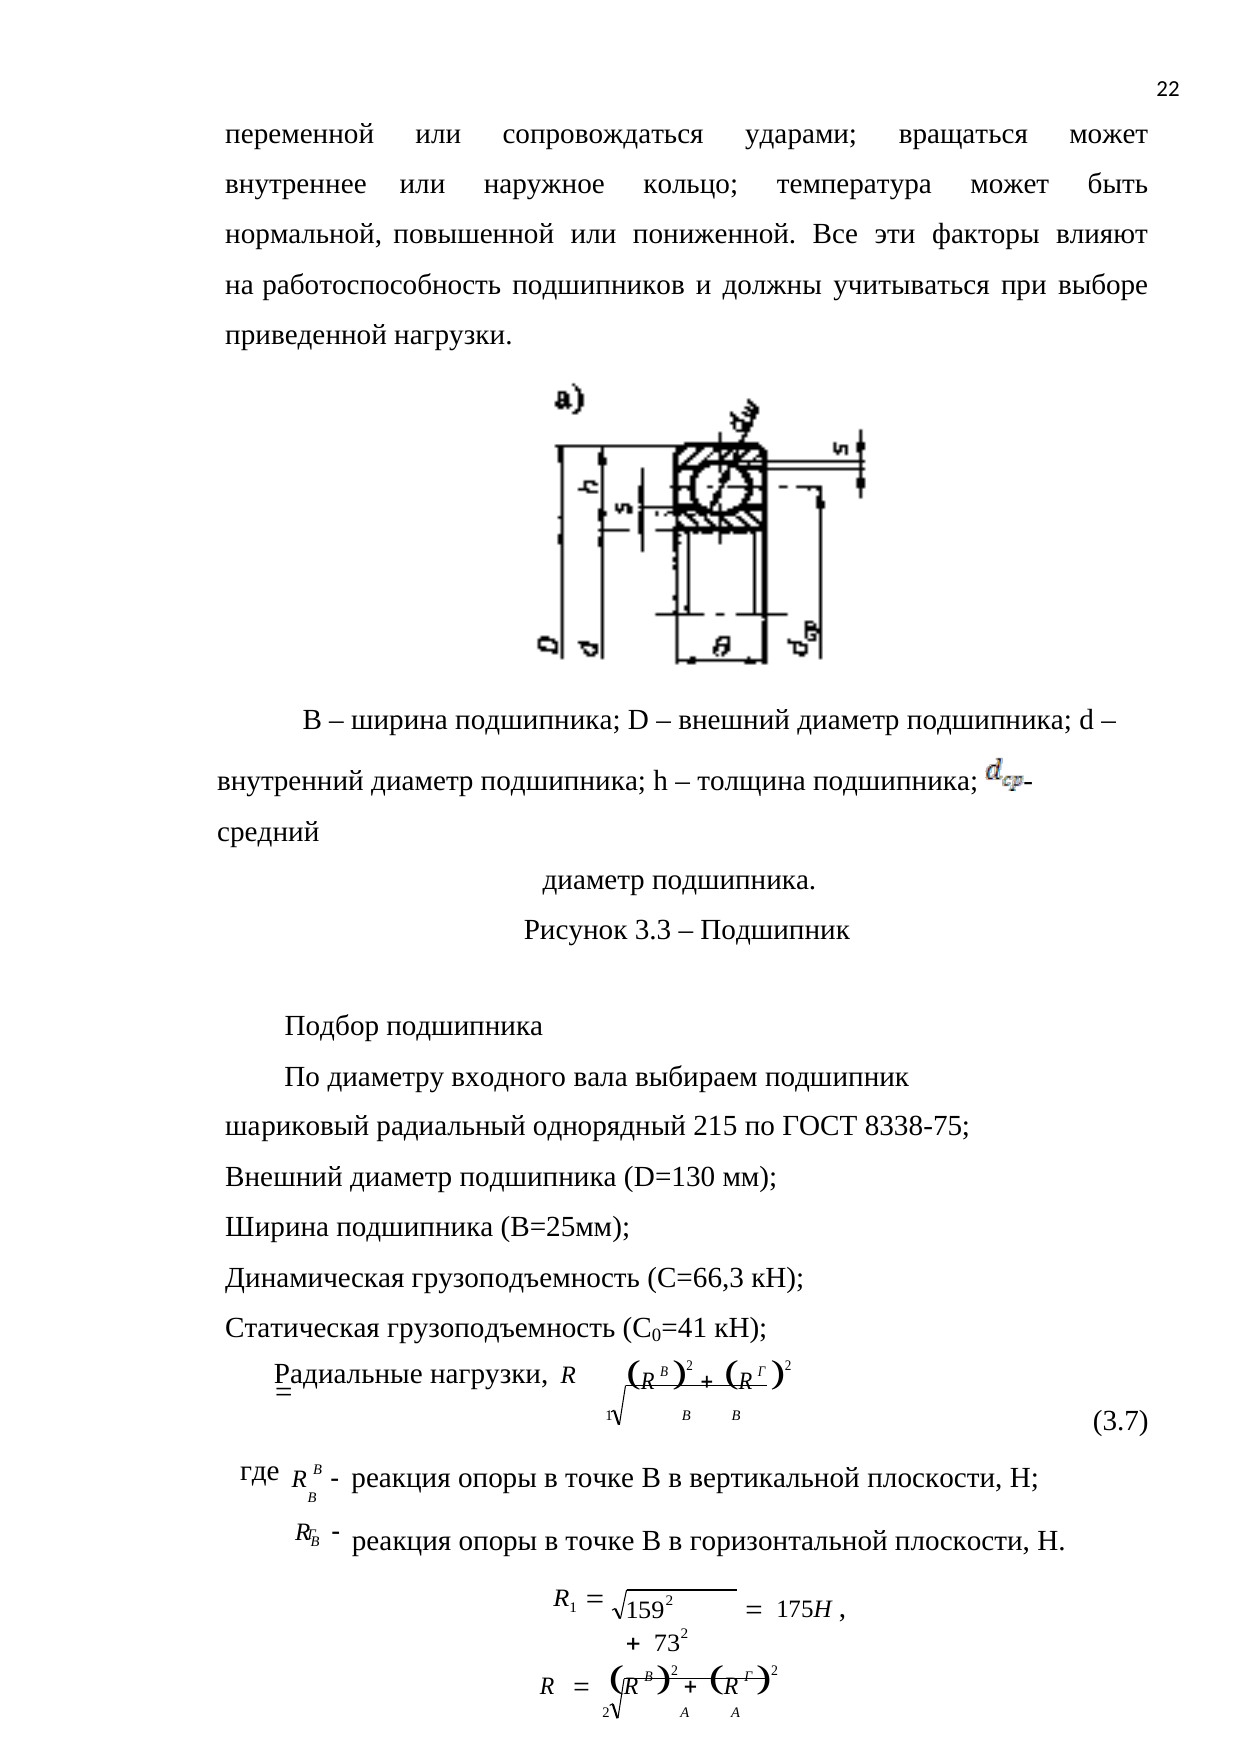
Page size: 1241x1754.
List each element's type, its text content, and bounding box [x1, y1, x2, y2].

text Радиальные нагрузки, R  [274, 1370, 604, 1403]
text 1592 732 [625, 1592, 732, 1657]
picture [487, 369, 889, 693]
list А А [571, 1703, 739, 1720]
text R1  [175, 1583, 605, 1616]
text B – ширина подшипника; D – внешний диаметр подшипника; d – внутренний диаметр подшипника; h – толщина подшипника; - средний [217, 702, 1142, 847]
text RB  [175, 1517, 339, 1549]
picture [985, 752, 1024, 791]
text диаметр подшипника. [175, 864, 1183, 895]
text Подбор подшипника [284, 1008, 1192, 1042]
text переменной или сопровождаться ударами; вращаться может внутреннее или наружное кольцо; температура может быть нормальной, повышенной или пониженной. Все эти факторы влияют на работоспособность подшипников и должны учитываться при выборе приведенной нагрузки. [225, 116, 1148, 351]
text где [240, 1453, 280, 1487]
text R  R B 2 R Г 2 [175, 1671, 1142, 1700]
text реакция опоры в точке В в горизонтальной плоскости, Н. [352, 1523, 1192, 1557]
list B B [574, 1406, 740, 1423]
text Внешний диаметр подшипника (D=130 мм); Ширина подшипника (B=25мм); Динамическая грузоподъемность (С=66,3 кН); Статическая грузоподъемность (С0=41 кН); [225, 1159, 804, 1345]
text (3.7) [744, 1406, 1148, 1436]
text R B 2 R Г 2 [627, 1370, 1192, 1394]
text Рисунок 3.3 – Подшипник [181, 912, 1192, 945]
text R B реакция опоры в точке B в вертикальной плоскости, Н; [291, 1460, 1192, 1494]
text 175Н , [744, 1590, 1192, 1623]
text По диаметру входного вала выбираем подшипник шариковый радиальный однорядный 215 по ГОСТ 8338-75; [225, 1059, 1059, 1142]
